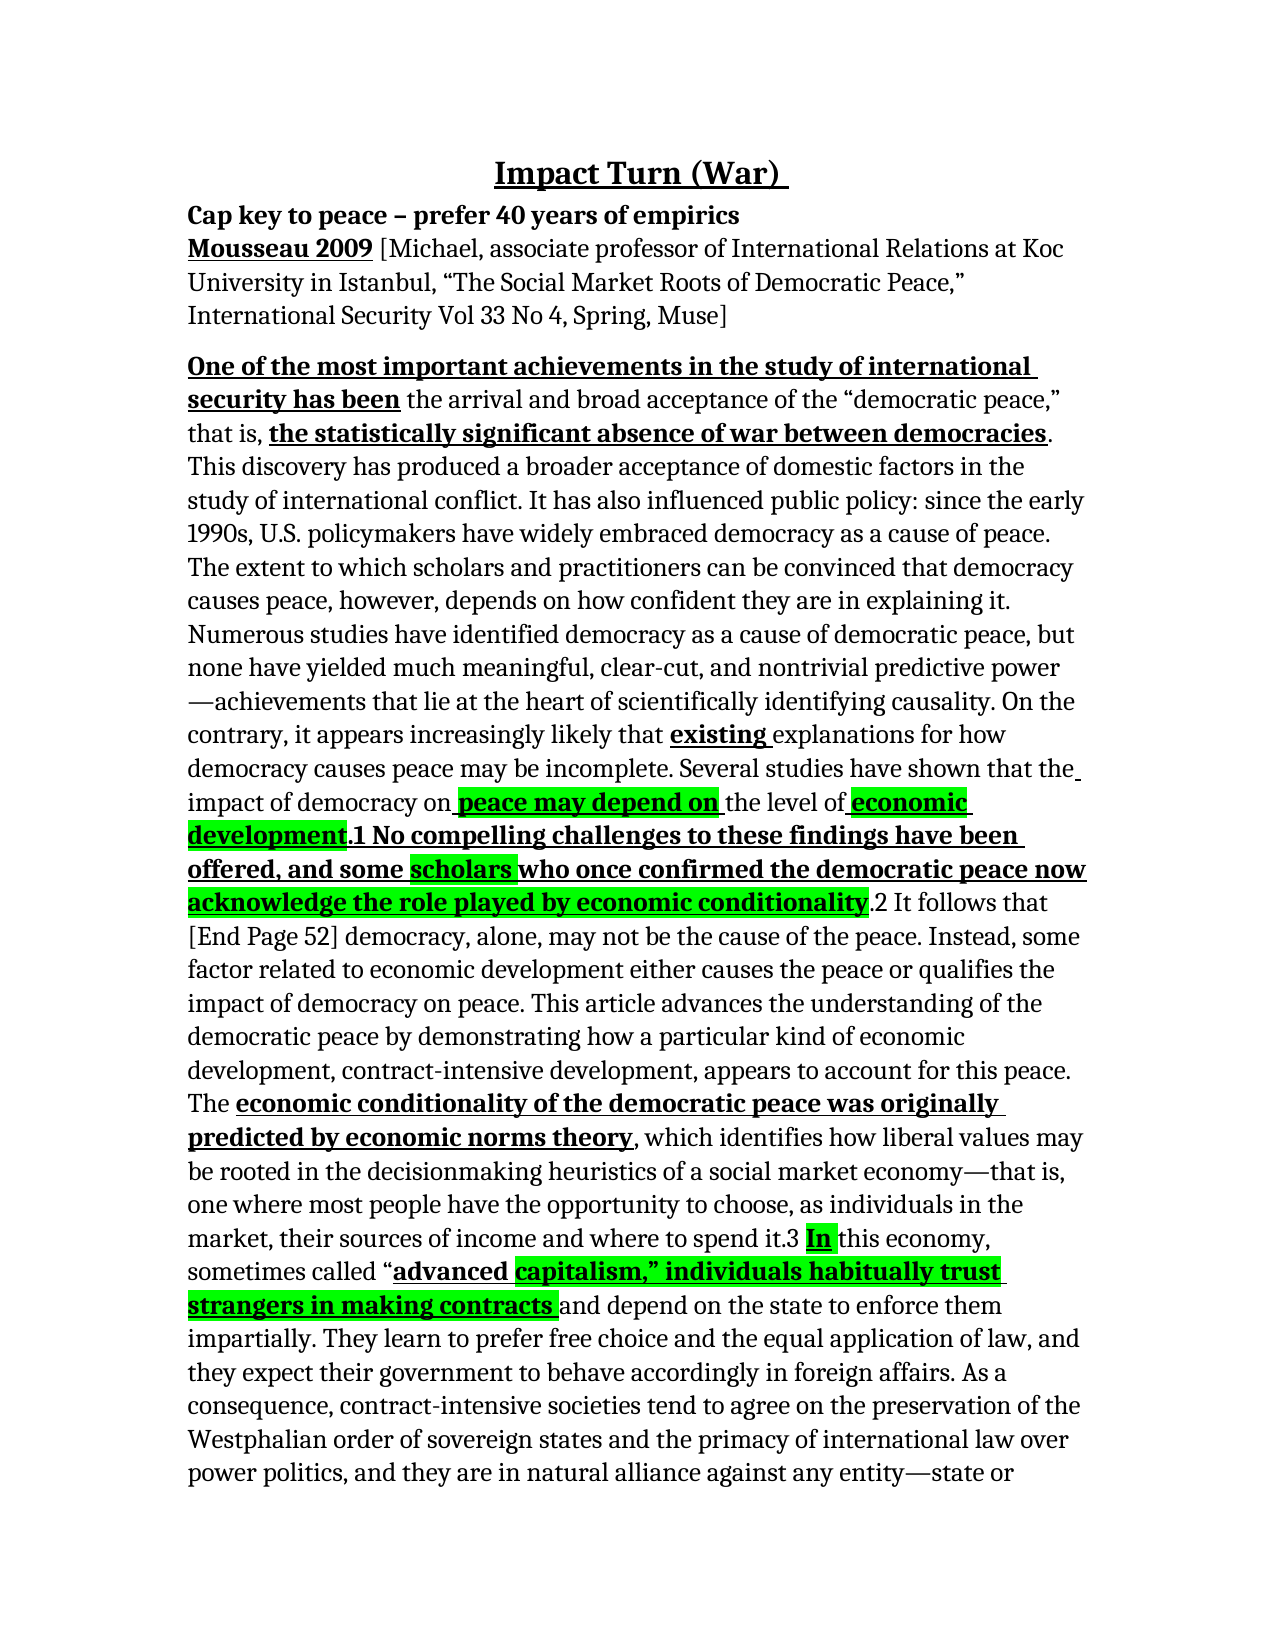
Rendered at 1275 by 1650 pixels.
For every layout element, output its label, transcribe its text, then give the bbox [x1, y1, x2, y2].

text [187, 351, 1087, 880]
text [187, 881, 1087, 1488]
subtitle Cap key to peace – prefer 40 years of empirics [187, 200, 1087, 231]
subtitle Impact Turn (War) [187, 154, 1087, 192]
text Mousseau 2009 [Michael, associate professor of International Relations at Koc University in Istanbul, “The Social Market Roots of Democratic Peace,” International Security Vol 33 No 4, Spring, Muse] [187, 233, 1087, 331]
